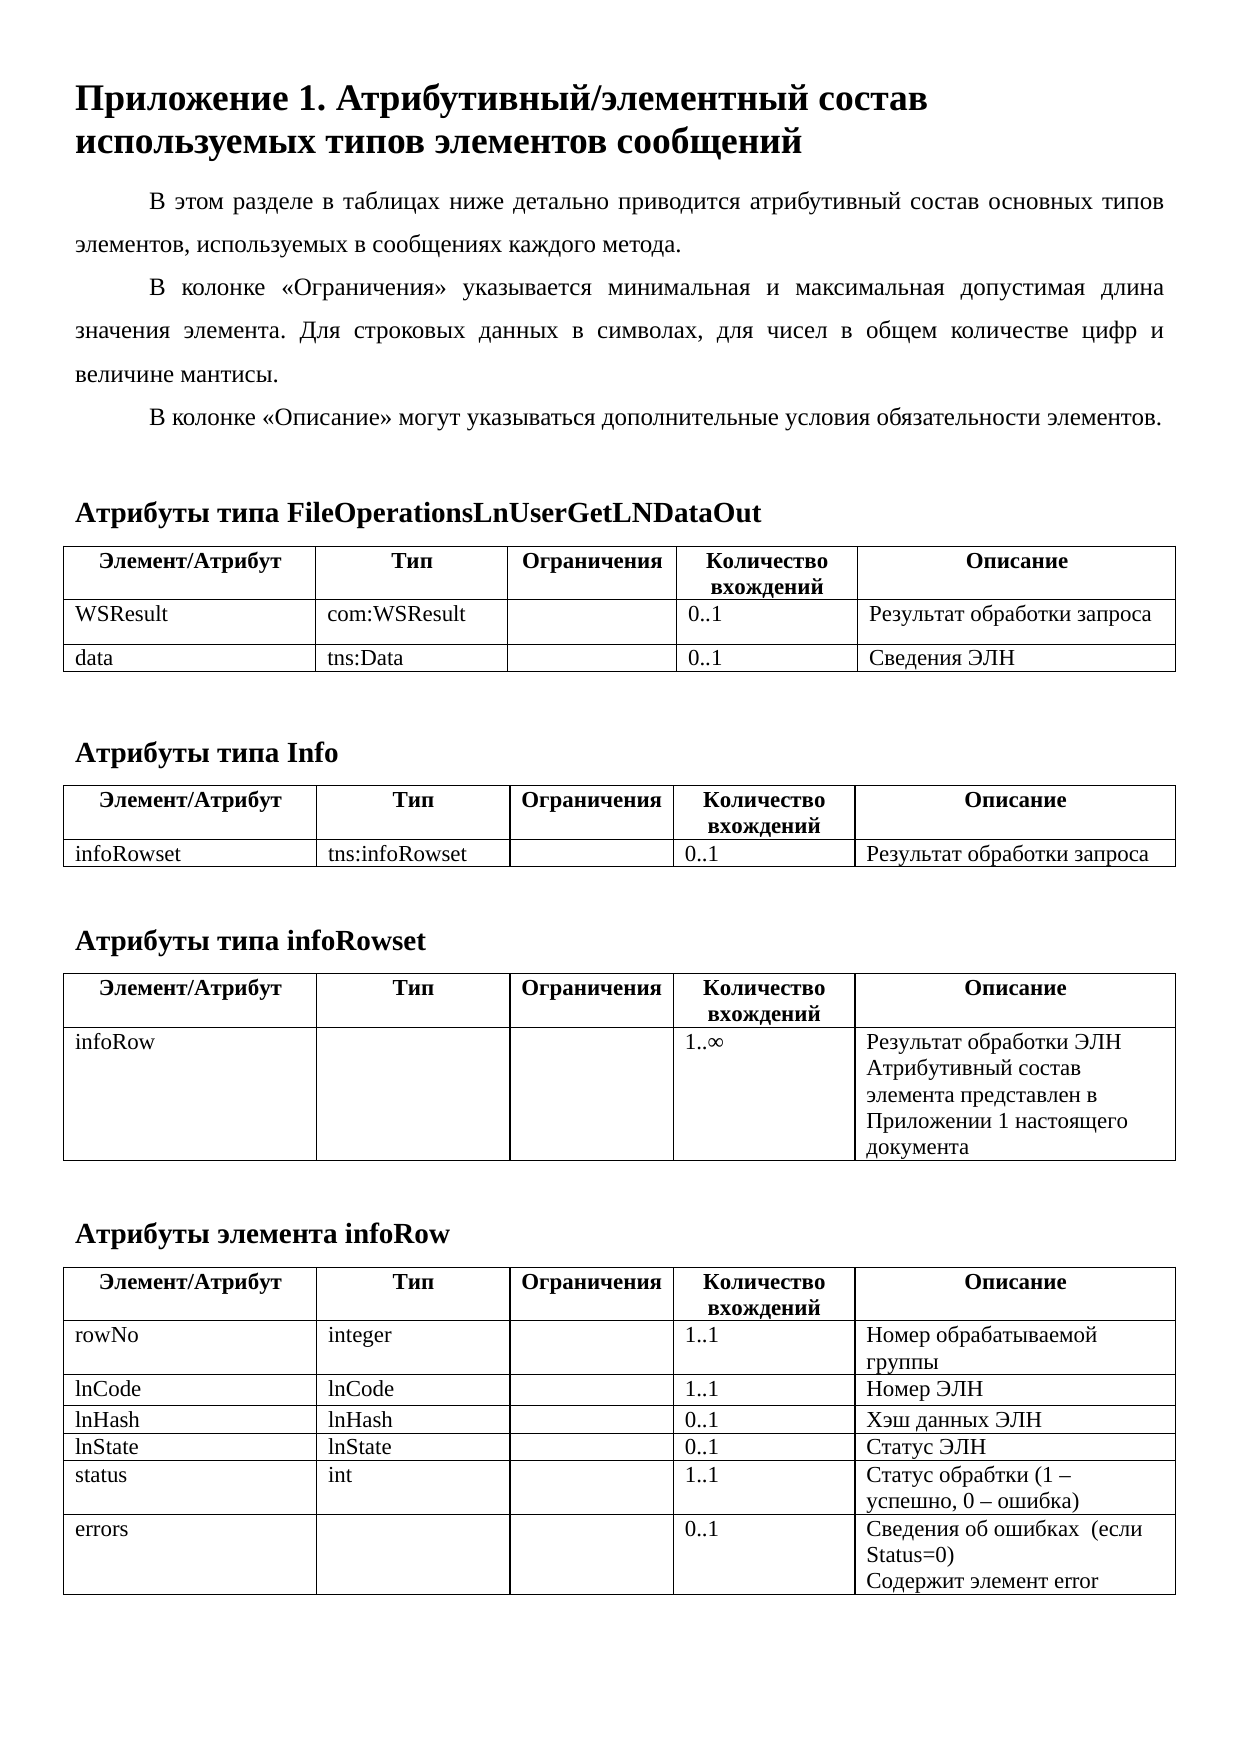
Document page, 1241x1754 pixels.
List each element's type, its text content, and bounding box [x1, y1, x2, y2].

table_header Тип [316, 547, 507, 599]
table_cell status [64, 1461, 316, 1513]
table_header Количество вхождений [674, 1268, 854, 1320]
table_header Ограничения [511, 786, 673, 839]
table_header Тип [317, 786, 509, 839]
table_cell WSResult [64, 600, 315, 643]
table_header Описание [856, 974, 1175, 1027]
text Атрибуты элемента infoRow [75, 1216, 1165, 1250]
table_cell Хэш данных ЭЛН [856, 1406, 1175, 1432]
table_cell [317, 1028, 509, 1160]
table_header Количество вхождений [677, 547, 857, 599]
table_cell errors [64, 1515, 316, 1594]
table_cell 0..1 [674, 1515, 854, 1594]
table_cell 1..1 [674, 1461, 854, 1513]
table_cell [511, 1028, 673, 1160]
table_header Описание [858, 547, 1175, 599]
text Атрибуты типа FileOperationsLnUserGetLNDataOut [75, 495, 1165, 529]
table_cell int [317, 1461, 509, 1513]
table_cell [317, 1515, 509, 1594]
table_header Описание [856, 1268, 1175, 1320]
text В колонке «Ограничения» указывается минимальная и максимальная допустимая длина значения элемента. Для строковых данных в символах, для чисел в общем количестве цифр и величине мантисы. [75, 272, 1165, 387]
table_cell 0..1 [674, 1406, 854, 1432]
table_cell infoRowset [64, 840, 316, 866]
text Атрибуты типа infoRowset [75, 923, 1165, 956]
text В этом разделе в таблицах ниже детально приводится атрибутивный состав основных типов элементов, используемых в сообщениях каждого метода. [75, 186, 1165, 258]
table_header Элемент/Атрибут [64, 786, 316, 839]
table_header Ограничения [508, 547, 676, 599]
text В колонке «Описание» могут указываться дополнительные условия обязательности элементов. [75, 402, 1165, 431]
table_header Элемент/Атрибут [64, 547, 315, 599]
table_cell lnState [317, 1434, 509, 1460]
table_cell 1..1 [674, 1321, 854, 1374]
table_cell Сведения ЭЛН [858, 645, 1175, 671]
table_header Тип [317, 1268, 509, 1320]
table_cell lnHash [64, 1406, 316, 1432]
table_cell tns:Data [316, 645, 507, 671]
table_header Описание [856, 786, 1175, 839]
table_cell Статус обрабтки (1 – успешно, 0 – ошибка) [856, 1461, 1175, 1513]
table_cell 1..∞ [674, 1028, 854, 1160]
table_header Элемент/Атрибут [64, 974, 316, 1027]
table_cell [511, 1434, 673, 1460]
table_header Ограничения [511, 1268, 673, 1320]
table_cell 0..1 [674, 840, 854, 866]
table_cell 0..1 [674, 1434, 854, 1460]
table_cell lnHash [317, 1406, 509, 1432]
table_cell [508, 600, 676, 643]
table_cell [508, 645, 676, 671]
table_cell integer [317, 1321, 509, 1374]
table_cell infoRow [64, 1028, 316, 1160]
table_header Ограничения [511, 974, 673, 1027]
table_header Элемент/Атрибут [64, 1268, 316, 1320]
table_cell 0..1 [677, 645, 857, 671]
table_cell [511, 1375, 673, 1405]
table_cell [511, 840, 673, 866]
table_cell Статус ЭЛН [856, 1434, 1175, 1460]
table_cell Номер ЭЛН [856, 1375, 1175, 1405]
text Приложение 1. Атрибутивный/элементный состав используемых типов элементов сообщений [75, 75, 1165, 161]
table_cell Номер обрабатываемой группы [856, 1321, 1175, 1374]
table_cell Сведения об ошибках (если Status=0) Содержит элемент error [856, 1515, 1175, 1594]
table_cell lnState [64, 1434, 316, 1460]
table_header Количество вхождений [674, 786, 854, 839]
table_cell data [64, 645, 315, 671]
table_cell Результат обработки ЭЛН Атрибутивный состав элемента представлен в Приложении 1 настоящего документа [856, 1028, 1175, 1160]
table_cell rowNo [64, 1321, 316, 1374]
table_cell com:WSResult [316, 600, 507, 643]
table_cell [511, 1461, 673, 1513]
table_header Тип [317, 974, 509, 1027]
table_cell [511, 1406, 673, 1432]
table_cell tns:infoRowset [317, 840, 509, 866]
table_cell lnCode [64, 1375, 316, 1405]
table_cell Результат обработки запроса [858, 600, 1175, 643]
table_cell Результат обработки запроса [856, 840, 1175, 866]
table_header Количество вхождений [674, 974, 854, 1027]
table_cell [511, 1321, 673, 1374]
table_cell lnCode [317, 1375, 509, 1405]
text Атрибуты типа Info [75, 735, 1165, 768]
table_cell [511, 1515, 673, 1594]
table_cell 1..1 [674, 1375, 854, 1405]
table_cell 0..1 [677, 600, 857, 643]
